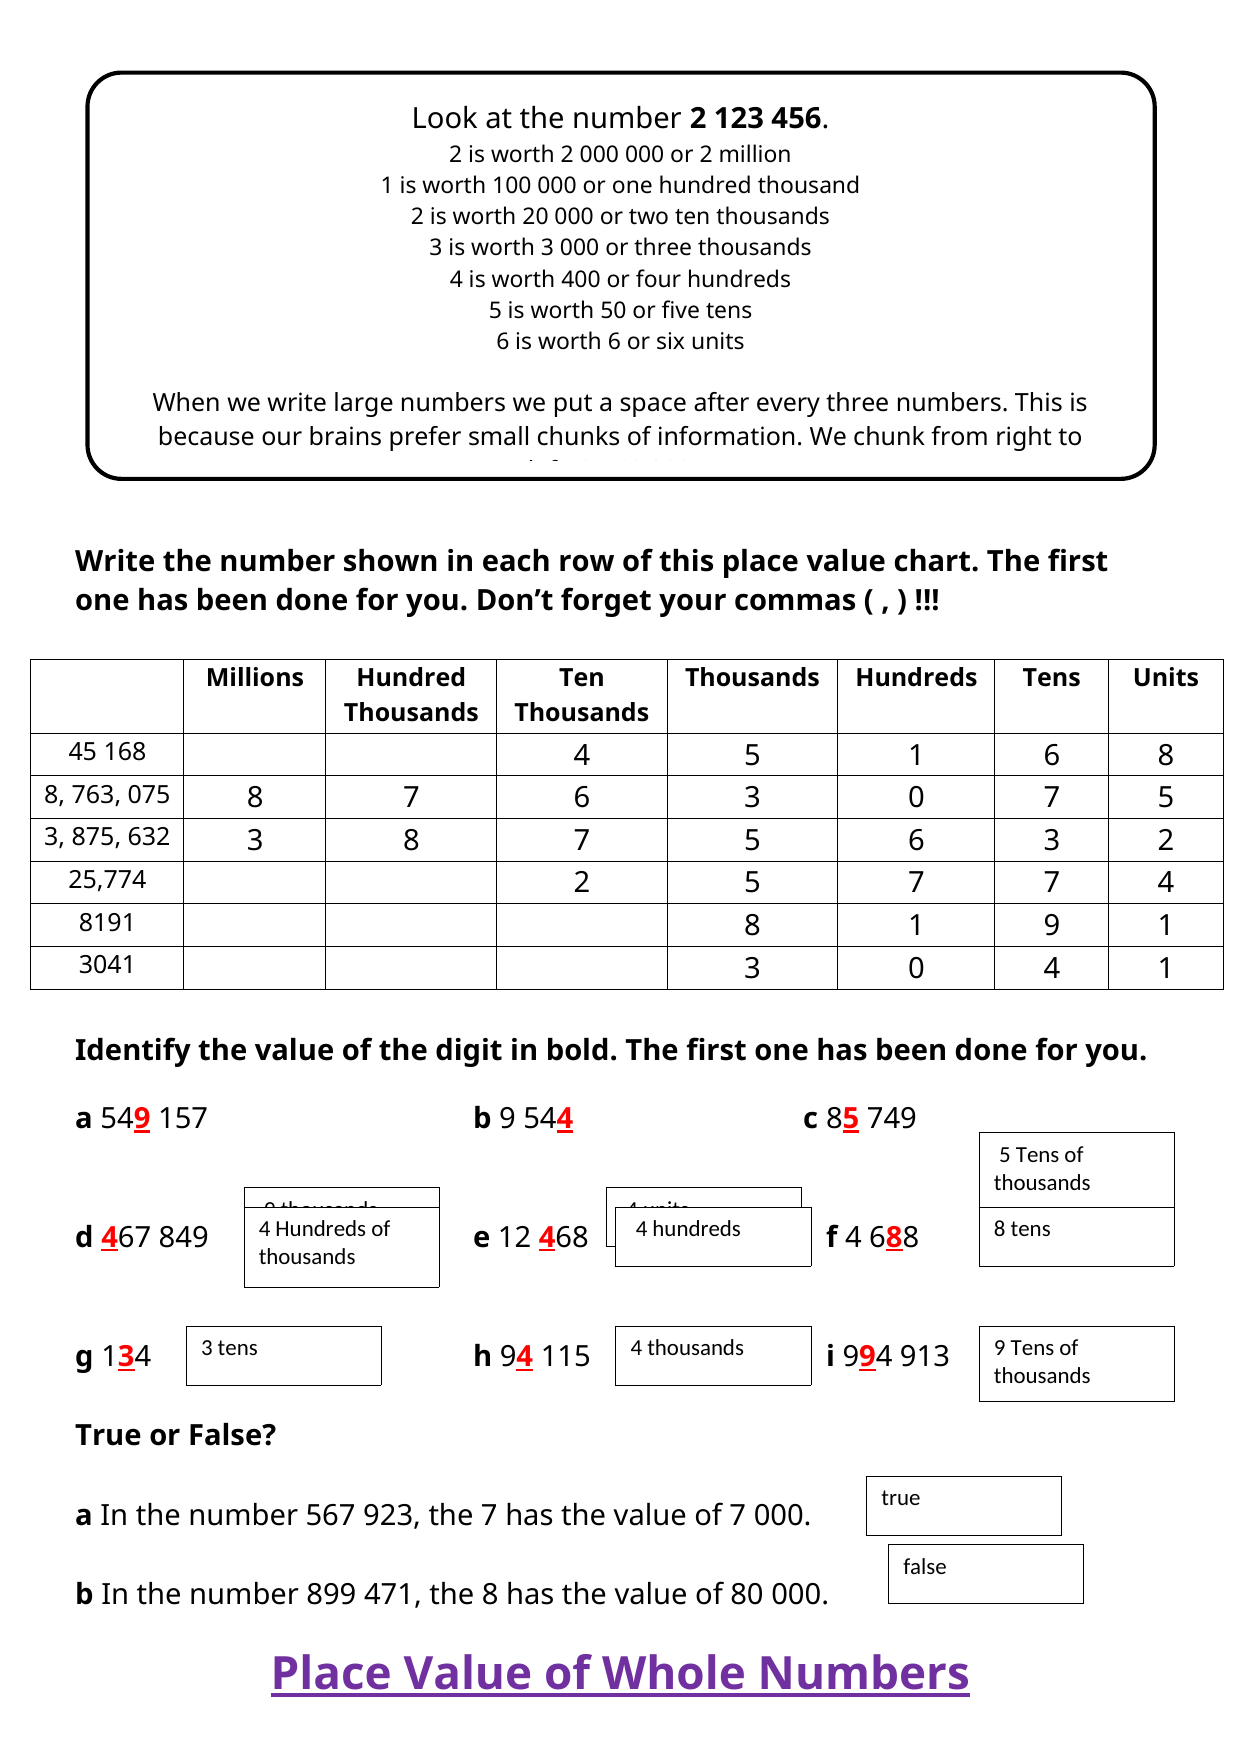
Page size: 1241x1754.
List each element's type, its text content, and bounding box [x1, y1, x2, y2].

table_cell 1 [838, 904, 994, 946]
table_cell [326, 947, 496, 988]
table_cell 45 168 [31, 734, 183, 775]
table_cell 6 [838, 819, 994, 861]
text g 134 h 94 115 i 994 913 [75, 1335, 186, 1375]
text g 134 h 94 115 i 994 913 [382, 1335, 615, 1375]
text a 549 157 b 9 544 c 85 749 [75, 1097, 1165, 1137]
text Place Value of Whole Numbers [75, 1641, 1165, 1703]
table_cell 8 [184, 776, 325, 818]
table_header Thousands [668, 660, 837, 733]
text d 467 849 e 12 468 f 4 688 [440, 1216, 615, 1256]
table_cell 6 [995, 734, 1108, 775]
table_cell 8191 [31, 904, 183, 946]
table_cell [497, 904, 667, 946]
table_header Millions [184, 660, 325, 733]
table_header Hundreds [838, 660, 994, 733]
table_cell 2 [497, 862, 667, 903]
table_cell [326, 904, 496, 946]
table_cell [184, 862, 325, 903]
text True or False? [75, 1414, 1165, 1454]
table_cell 7 [995, 862, 1108, 903]
table_cell 5 [1109, 776, 1223, 818]
table_cell 1 [1109, 904, 1223, 946]
table_header Units [1109, 660, 1223, 733]
table_cell 4 [1109, 862, 1223, 903]
text g 134 h 94 115 i 994 913 [812, 1335, 978, 1375]
table_header Ten Thousands [497, 660, 667, 733]
table_cell 0 [838, 776, 994, 818]
table_cell 3 [184, 819, 325, 861]
table_cell 8 [1109, 734, 1223, 775]
table_cell [184, 947, 325, 988]
table_cell 3, 875, 632 [31, 819, 183, 861]
table_cell 7 [838, 862, 994, 903]
table_cell [184, 734, 325, 775]
table_cell 3 [668, 947, 837, 988]
table_cell 5 [668, 819, 837, 861]
table_cell 5 [668, 734, 837, 775]
table_cell 9 [995, 904, 1108, 946]
text a In the number 567 923, the 7 has the value of 7 000. b In the number 899 471, the 8 has the value of 80 000. [75, 1454, 1165, 1641]
table_header Hundred Thousands [326, 660, 496, 733]
table_cell [184, 904, 325, 946]
table_cell 3041 [31, 947, 183, 988]
table_cell 7 [497, 819, 667, 861]
table_cell 4 [497, 734, 667, 775]
table_cell 8, 763, 075 [31, 776, 183, 818]
table_cell 3 [668, 776, 837, 818]
table_cell [497, 947, 667, 988]
table_header [31, 660, 183, 733]
table_cell 8 [326, 819, 496, 861]
table_cell [326, 862, 496, 903]
table_header Tens [995, 660, 1108, 733]
table_cell 8 [668, 904, 837, 946]
table_cell [326, 734, 496, 775]
text d 467 849 e 12 468 f 4 688 [75, 1216, 243, 1256]
table_cell 5 [668, 862, 837, 903]
table_cell 7 [995, 776, 1108, 818]
table_cell 4 [995, 947, 1108, 988]
table_cell 1 [1109, 947, 1223, 988]
table_cell 7 [326, 776, 496, 818]
table_cell 2 [1109, 819, 1223, 861]
table_cell 6 [497, 776, 667, 818]
table_cell 0 [838, 947, 994, 988]
table_cell 1 [838, 734, 994, 775]
text d 467 849 e 12 468 f 4 688 [812, 1216, 978, 1256]
text Identify the value of the digit in bold. The first one has been done for you. [75, 990, 1165, 1097]
text Write the number shown in each row of this place value chart. The first one has been done for you. Don’t forget your commas ( , ) !!! [75, 537, 1165, 619]
table_cell 25,774 [31, 862, 183, 903]
table_cell 3 [995, 819, 1108, 861]
